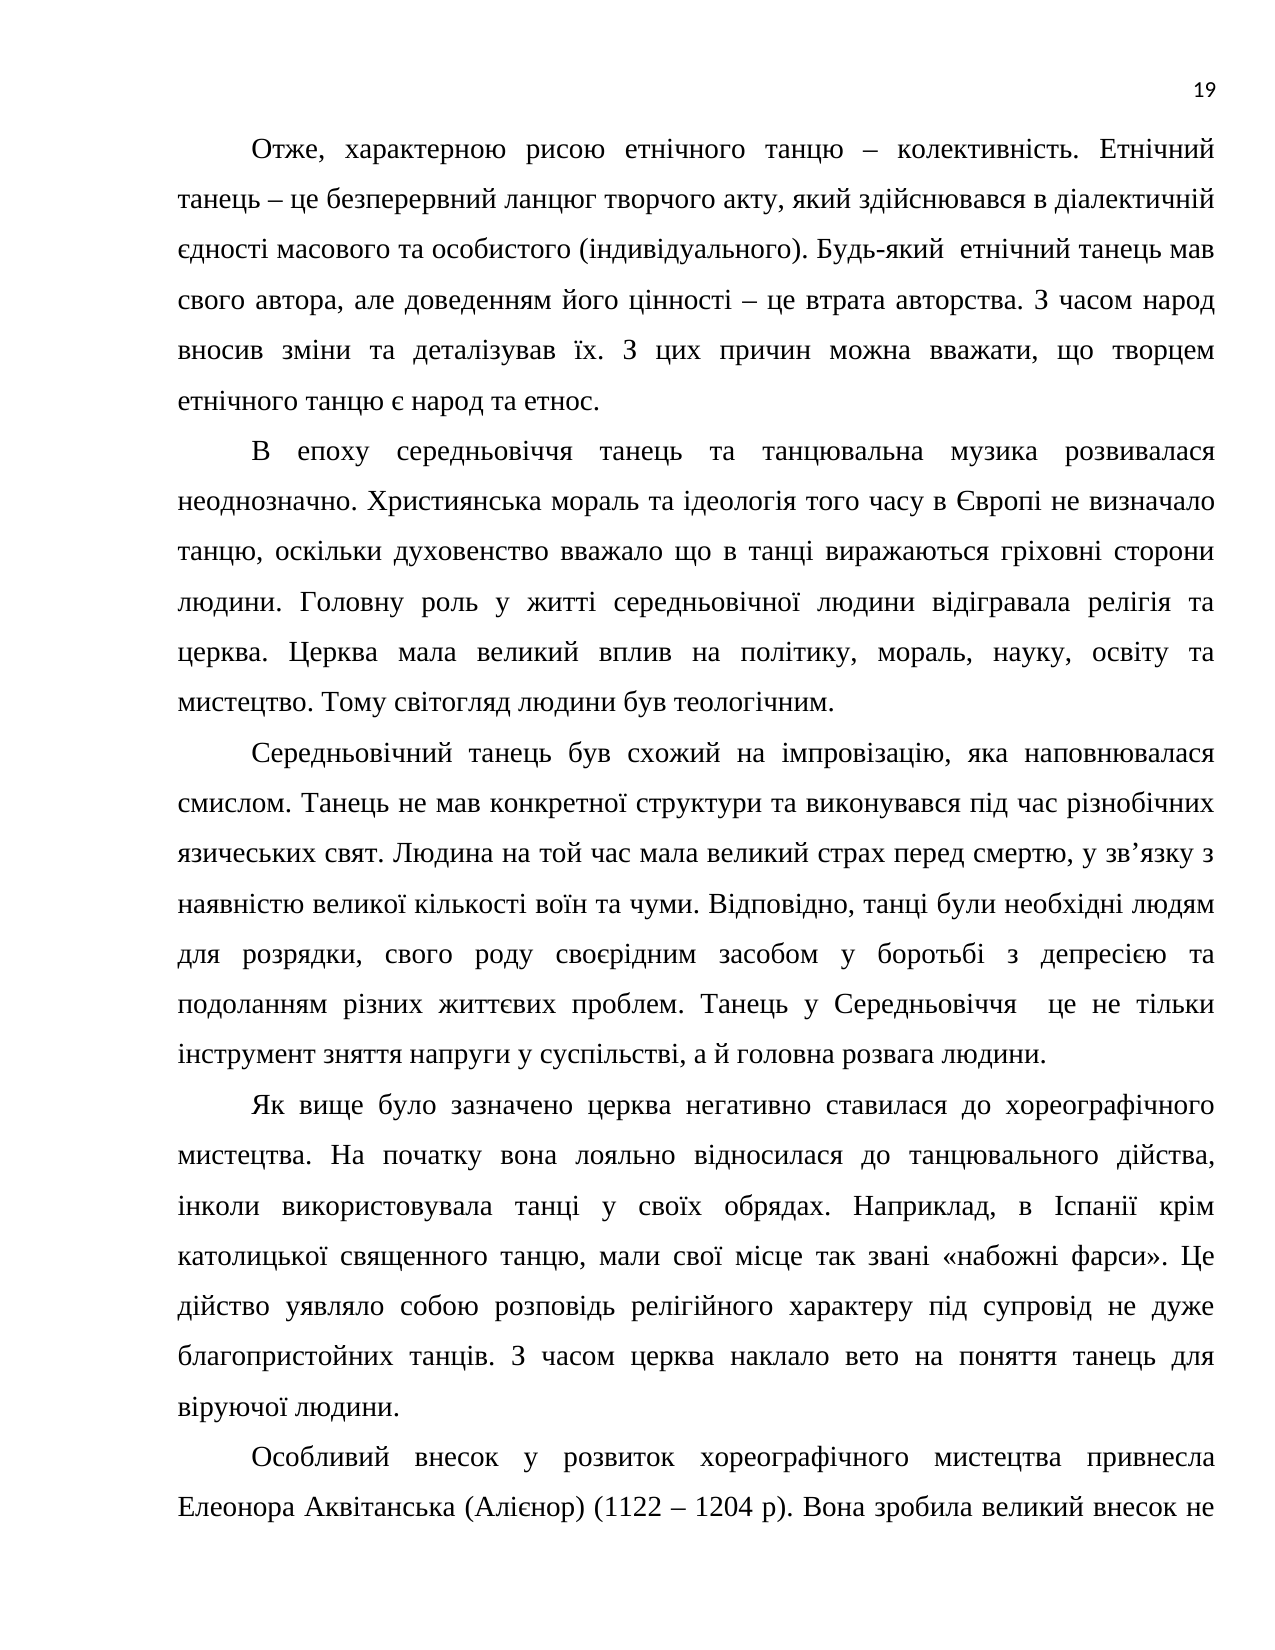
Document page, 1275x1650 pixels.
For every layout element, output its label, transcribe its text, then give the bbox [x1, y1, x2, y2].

text В епоху середньовіччя танець та танцювальна музика розвивалася неоднозначно. Християнська мораль та ідеологія того часу в Європі не визначало танцю, оскільки духовенство вважало що в танці виражаються гріховні сторони людини. Головну роль у житті середньовічної людини відігравала релігія та церква. Церква мала великий вплив на політику, мораль, науку, освіту та мистецтво. Тому світогляд людини був теологічним. [177, 433, 1216, 718]
text Середньовічний танець був схожий на імпровізацію, яка наповнювалася смислом. Танець не мав конкретної структури та виконувався під час різнобічних язичеських свят. Людина на той час мала великий страх перед смертю, у зв’язку з наявністю великої кількості воїн та чуми. Відповідно, танці були необхідні людям для розрядки, свого роду своєрідним засобом у боротьбі з депресією та подоланням різних життєвих проблем. Танець у Середньовіччя це не тільки інструмент зняття напруги у суспільстві, а й головна розвага людини. [177, 735, 1216, 1070]
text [177, 1439, 1216, 1523]
text Як вище було зазначено церква негативно ставилася до хореографічного мистецтва. На початку вона лояльно відносилася до танцювального дійства, інколи використовувала танці у своїх обрядах. Наприклад, в Іспанії крім католицької священного танцю, мали свої місце так звані «набожні фарси». Це дійство уявляло собою розповідь релігійного характеру під супровід не дуже благопристойних танців. З часом церква наклало вето на поняття танець для віруючої людини. [177, 1087, 1216, 1422]
text Отже, характерною рисою етнічного танцю – колективність. Етнічний танець – це безперервний ланцюг творчого акту, який здійснювався в діалектичній єдності масового та особистого (індивідуального). Будь-який етнічний танець мав свого автора, але доведенням його цінності – це втрата авторства. З часом народ вносив зміни та деталізував їх. З цих причин можна вважати, що творцем етнічного танцю є народ та етнос. [177, 131, 1216, 416]
